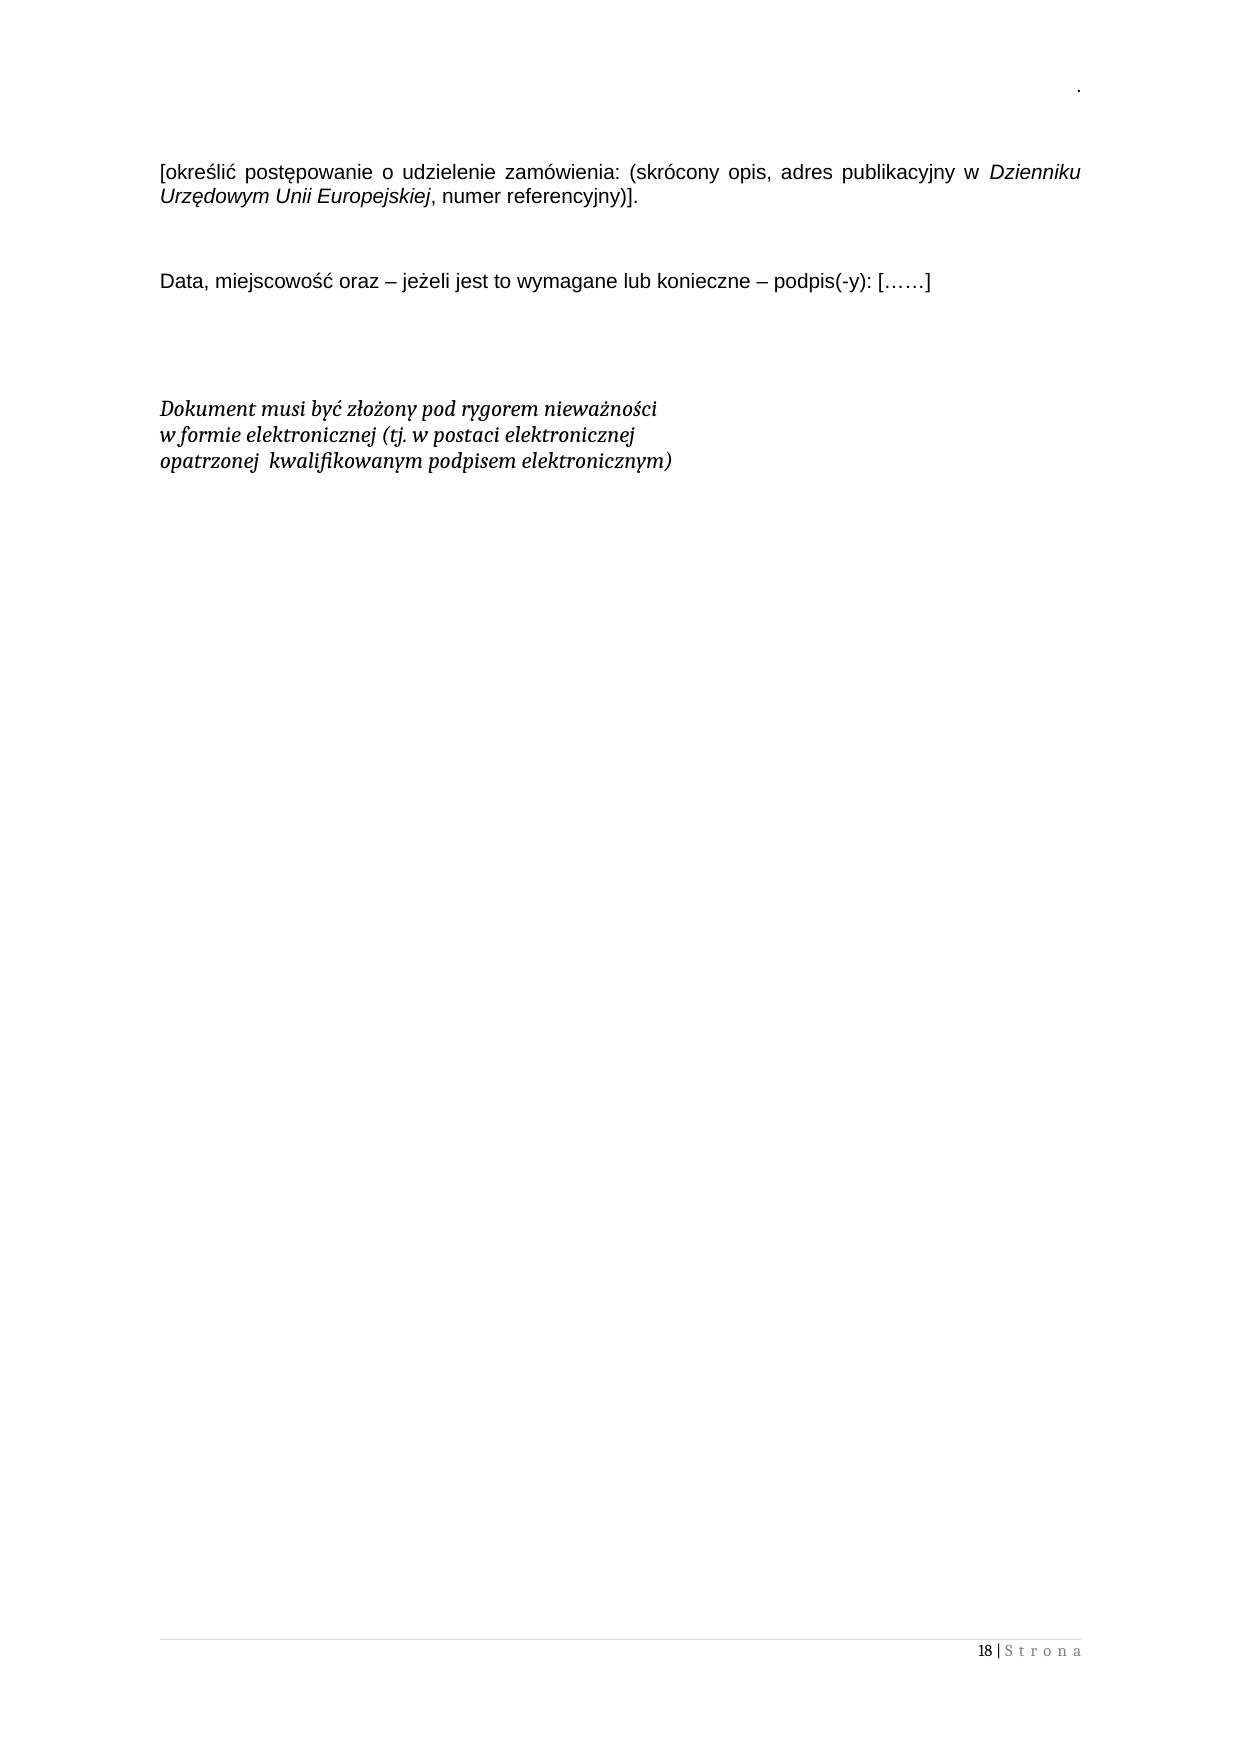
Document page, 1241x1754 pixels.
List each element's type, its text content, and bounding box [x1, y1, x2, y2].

text Dokument musi być złożony pod rygorem nieważności w formie elektronicznej (tj. w postaci elektronicznej opatrzonej kwalifikowanym podpisem elektronicznym) [159, 396, 1081, 475]
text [159, 159, 1081, 207]
text Data, miejscowość oraz – jeżeli jest to wymagane lub konieczne – podpis(-y): [……] [159, 269, 1081, 293]
